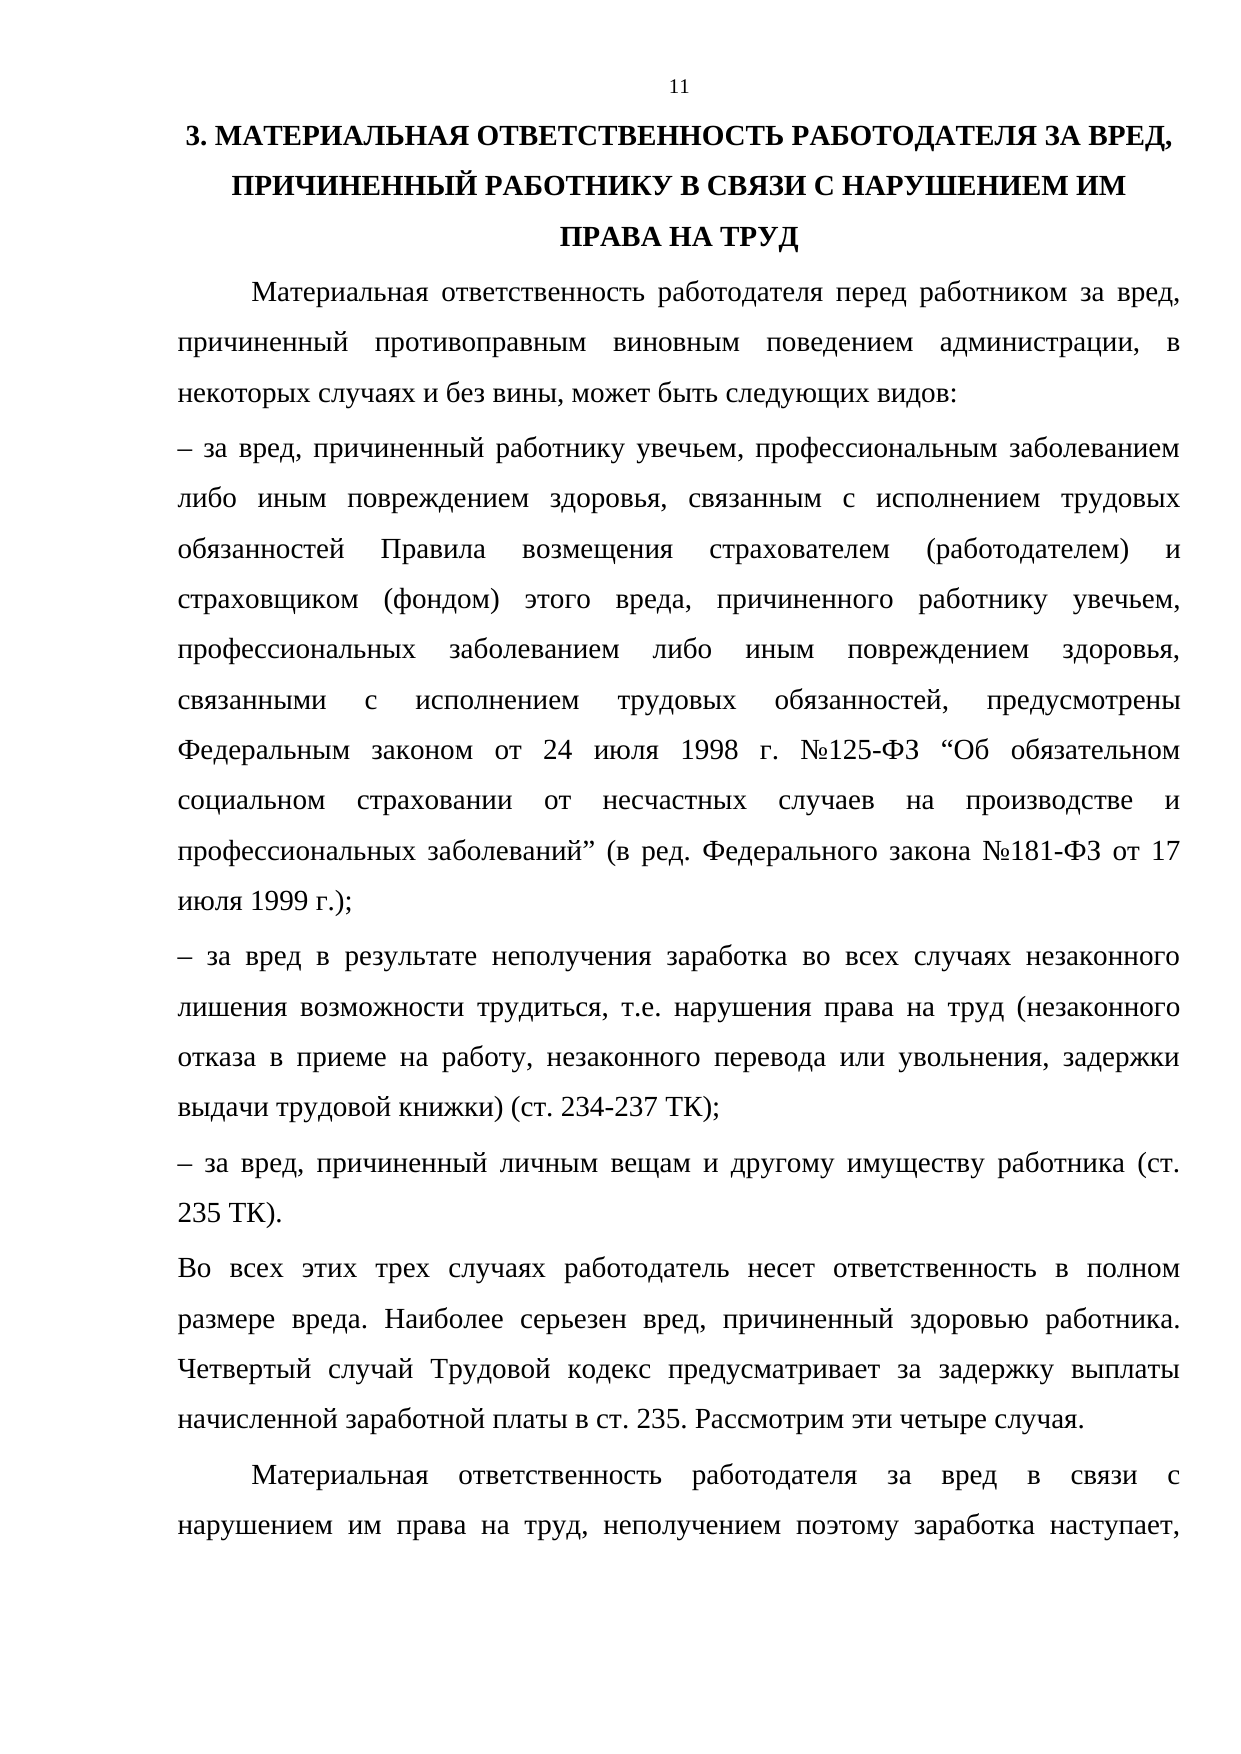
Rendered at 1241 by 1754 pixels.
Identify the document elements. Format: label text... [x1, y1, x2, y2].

text 3. МАТЕРИАЛЬНАЯ ОТВЕТСТВЕННОСТЬ РАБОТОДАТЕЛЯ ЗА ВРЕД, ПРИЧИНЕННЫЙ РАБОТНИКУ В СВЯЗИ С НАРУШЕНИЕМ ИМ ПРАВА НА ТРУД [177, 118, 1181, 252]
text – за вред, причиненный личным вещам и другому имуществу работника (ст. 235 ТК). [177, 1145, 1181, 1229]
text Во всех этих трех случаях работодатель несет ответственность в полном размере вреда. Наиболее серьезен вред, причиненный здоровью работника. Четвертый случай Трудовой кодекс предусматривает за задержку выплаты начисленной заработной платы в ст. 235. Рассмотрим эти четыре случая. [177, 1251, 1181, 1435]
text – за вред в результате неполучения заработка во всех случаях незаконного лишения возможности трудиться, т.е. нарушения права на труд (незаконного отказа в приеме на работу, незаконного перевода или увольнения, задержки выдачи трудовой книжки) (ст. 234-237 ТК); [177, 938, 1181, 1123]
text – за вред, причиненный работнику увечьем, профессиональным заболеванием либо иным повреждением здоровья, связанным с исполнением трудовых обязанностей Правила возмещения страхователем (работодателем) и страховщиком (фондом) этого вреда, причиненного работнику увечьем, профессиональных заболеванием либо иным повреждением здоровья, связанными с исполнением трудовых обязанностей, предусмотрены Федеральным законом от 24 июля 1998 г. №125-ФЗ “Об обязательном социальном страховании от несчастных случаев на производстве и профессиональных заболеваний” (в ред. Федерального закона №181-ФЗ от 17 июля 1999 г.); [177, 430, 1181, 917]
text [177, 1457, 1181, 1541]
text Материальная ответственность работодателя перед работником за вред, причиненный противоправным виновным поведением администрации, в некоторых случаях и без вины, может быть следующих видов: [177, 274, 1181, 408]
